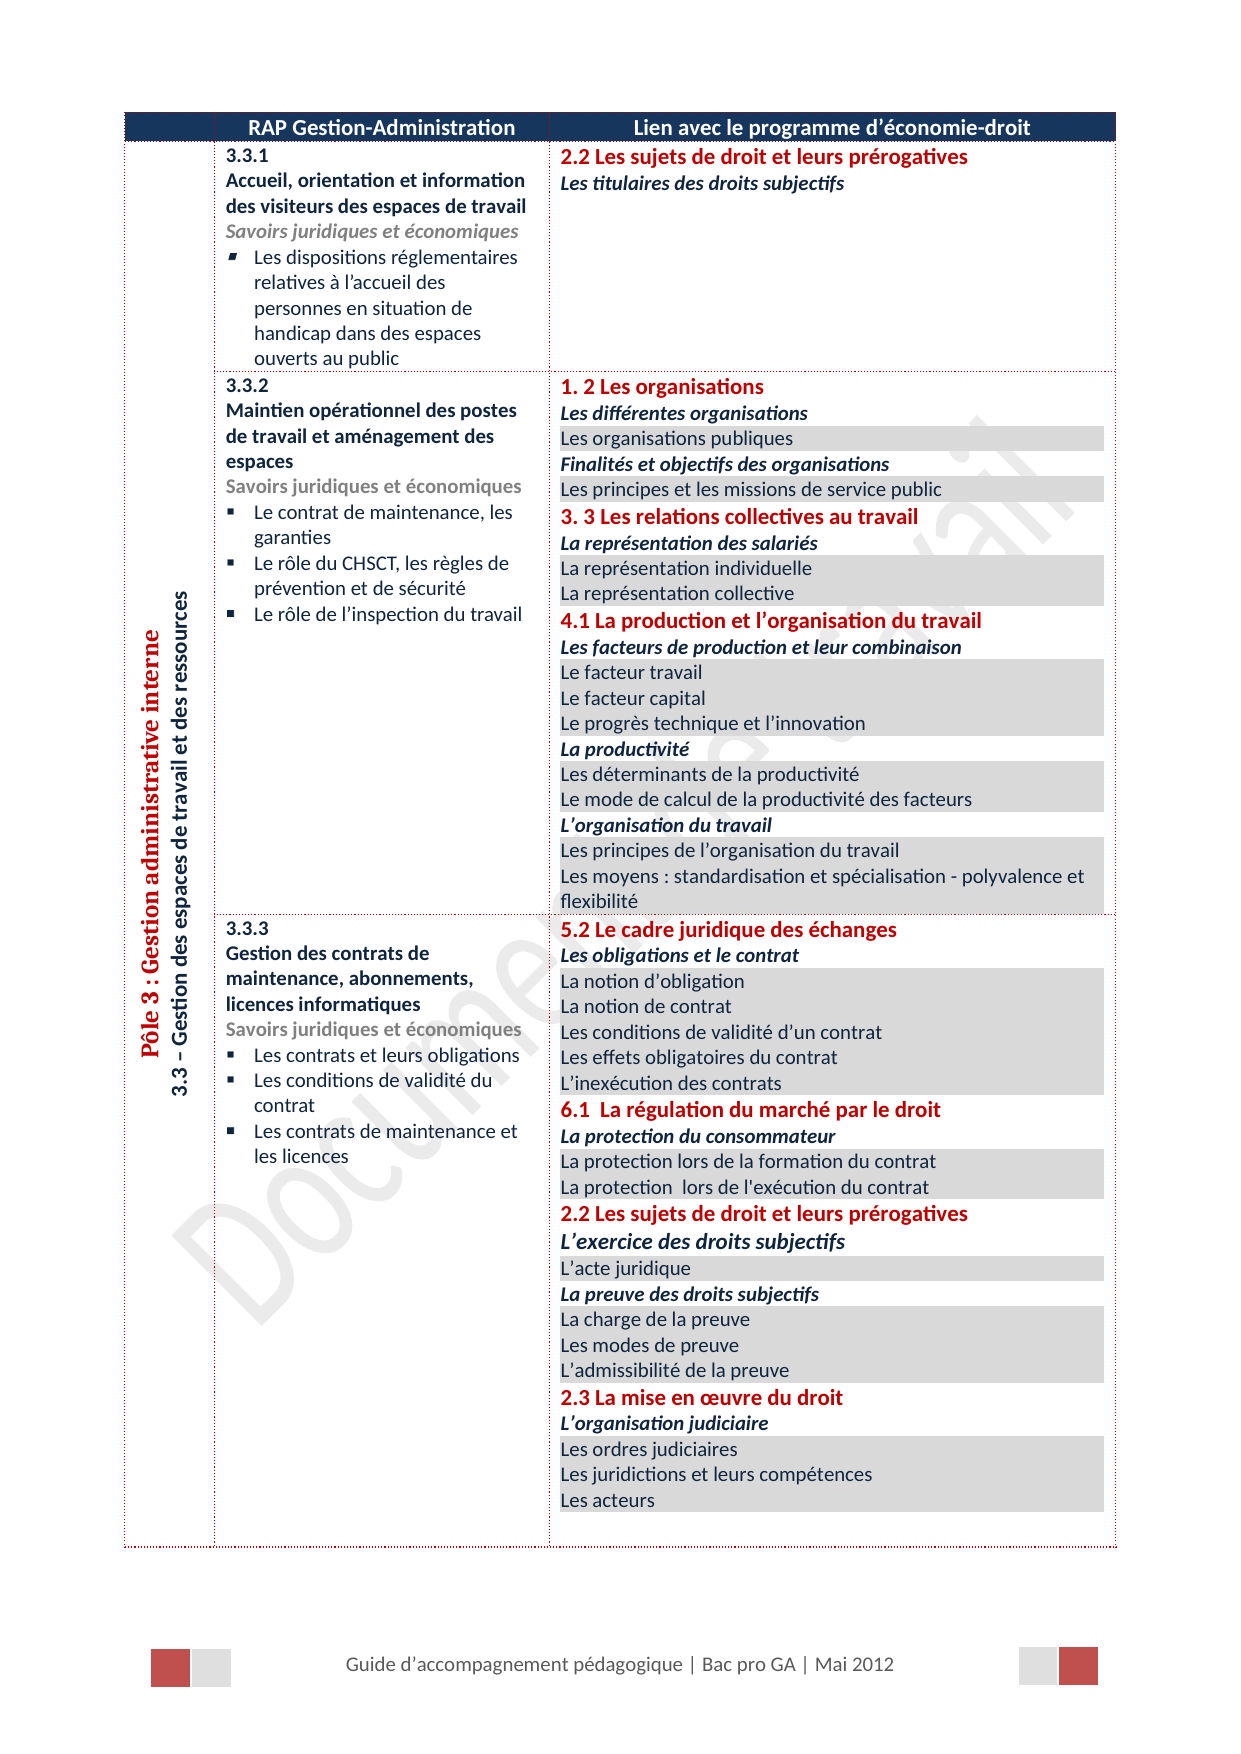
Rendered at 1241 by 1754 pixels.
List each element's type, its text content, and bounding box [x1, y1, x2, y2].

table_cell 2.2 Les sujets de droit et leurs prérogatives Les titulaires des droits subjectifs [549, 141, 1116, 371]
table_cell 1. 2 Les organisations Les différentes organisations Les organisations publiques Finalités et objectifs des organisations Les principes et les missions de service public 3. 3 Les relations collectives au travail La représentation des salariés La représentation individuelle La représentation collective 4.1 La production et l’organisation du travail Les facteurs de production et leur combinaison Le facteur travail Le facteur capital Le progrès technique et l’innovation La productivité Les déterminants de la productivité Le mode de calcul de la productivité des facteurs L’organisation du travail Les principes de l’organisation du travail Les moyens : standardisation et spécialisation - polyvalence et flexibilité [549, 371, 1116, 914]
table_cell 3.3.1 Accueil, orientation et information des visiteurs des espaces de travail Savoirs juridiques et économiques Les dispositions réglementaires relatives à l’accueil des personnes en situation de handicap dans des espaces ouverts au public [214, 141, 549, 371]
table_header Lien avec le programme d’économie-droit [549, 112, 1116, 141]
table_header [125, 112, 214, 141]
table_cell Pôle 3 : Gestion administrative interne 3.3 – Gestion des espaces de travail et des ressources [125, 141, 214, 1546]
table_cell 5.2 Le cadre juridique des échanges Les obligations et le contrat La notion d’obligation La notion de contrat Les conditions de validité d’un contrat Les effets obligatoires du contrat L’inexécution des contrats 6.1 La régulation du marché par le droit La protection du consommateur La protection lors de la formation du contrat La protection lors de l'exécution du contrat 2.2 Les sujets de droit et leurs prérogatives L’exercice des droits subjectifs L’acte juridique La preuve des droits subjectifs La charge de la preuve Les modes de preuve L’admissibilité de la preuve 2.3 La mise en œuvre du droit L’organisation judiciaire Les ordres judiciaires Les juridictions et leurs compétences Les acteurs [549, 914, 1116, 1546]
table_header RAP Gestion-Administration [214, 112, 549, 141]
table_cell 3.3.2 Maintien opérationnel des postes de travail et aménagement des espaces Savoirs juridiques et économiques Le contrat de maintenance, les garanties Le rôle du CHSCT, les règles de prévention et de sécurité Le rôle de l’inspection du travail [214, 371, 549, 914]
table_cell 3.3.3 Gestion des contrats de maintenance, abonnements, licences informatiques Savoirs juridiques et économiques Les contrats et leurs obligations Les conditions de validité du contrat Les contrats de maintenance et les licences [214, 914, 549, 1546]
